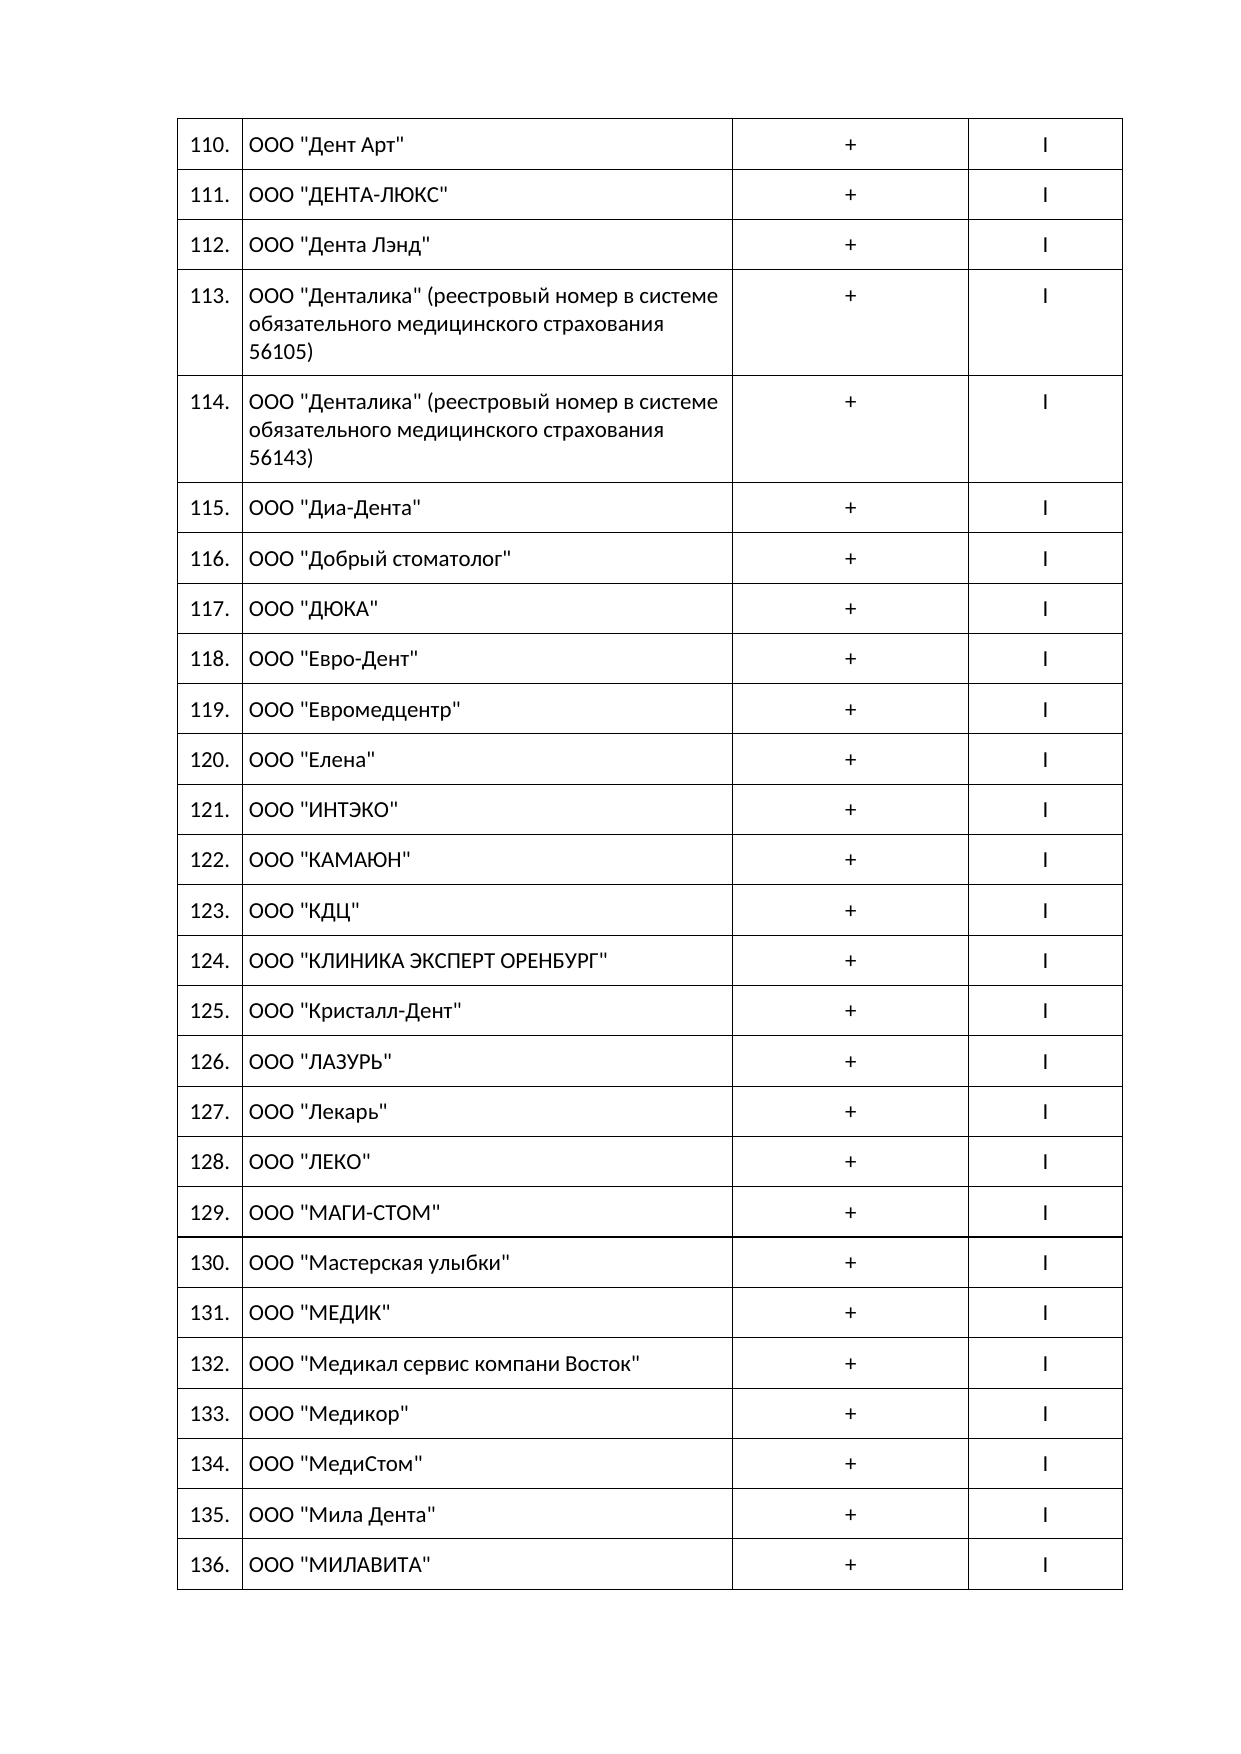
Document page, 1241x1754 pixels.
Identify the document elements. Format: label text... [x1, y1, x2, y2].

table_cell 135. [178, 1489, 242, 1538]
table_cell + [733, 1288, 968, 1337]
table_cell + [733, 1338, 968, 1387]
table_cell 111. [178, 170, 242, 219]
table_cell 122. [178, 835, 242, 884]
table_cell ООО "Дент Арт" [243, 119, 732, 168]
table_cell 115. [178, 483, 242, 532]
table_cell ООО "Добрый стоматолог" [243, 533, 732, 582]
table_cell + [733, 119, 968, 168]
table_cell I [969, 684, 1122, 733]
table_cell ООО "ИНТЭКО" [243, 785, 732, 834]
table_cell ООО "Евро-Дент" [243, 634, 732, 683]
table_cell 131. [178, 1288, 242, 1337]
table_cell I [969, 1036, 1122, 1086]
table_cell ООО "ДЕНТА-ЛЮКС" [243, 170, 732, 219]
table_cell + [733, 1389, 968, 1438]
table_cell ООО "КАМАЮН" [243, 835, 732, 884]
table_cell I [969, 376, 1122, 482]
table_cell 112. [178, 220, 242, 269]
table_cell + [733, 533, 968, 582]
table_cell + [733, 684, 968, 733]
table_cell I [969, 1489, 1122, 1538]
table_cell ООО "Дента Лэнд" [243, 220, 732, 269]
table_cell 128. [178, 1137, 242, 1186]
table_cell 116. [178, 533, 242, 582]
table_cell 126. [178, 1036, 242, 1086]
table_cell I [969, 936, 1122, 985]
table_cell I [969, 1187, 1122, 1236]
table_cell 136. [178, 1539, 242, 1589]
table_cell I [969, 885, 1122, 934]
table_cell + [733, 885, 968, 934]
table_cell ООО "Денталика" (реестровый номер в системе обязательного медицинского страхования 56105) [243, 270, 732, 375]
table_cell 132. [178, 1338, 242, 1387]
table_cell ООО "ЛЕКО" [243, 1137, 732, 1186]
table_cell ООО "МАГИ-СТОМ" [243, 1187, 732, 1236]
table_cell + [733, 1187, 968, 1236]
table_cell I [969, 584, 1122, 633]
table_cell I [969, 119, 1122, 168]
table_cell + [733, 785, 968, 834]
table_cell 114. [178, 376, 242, 482]
table_cell ООО "Денталика" (реестровый номер в системе обязательного медицинского страхования 56143) [243, 376, 732, 482]
table_cell 124. [178, 936, 242, 985]
table_cell ООО "Елена" [243, 734, 732, 784]
table_cell 130. [178, 1238, 242, 1287]
table_cell I [969, 1389, 1122, 1438]
table_cell + [733, 986, 968, 1035]
table_cell 121. [178, 785, 242, 834]
table_cell + [733, 1489, 968, 1538]
table_cell + [733, 1087, 968, 1136]
table_cell 119. [178, 684, 242, 733]
table_cell + [733, 1137, 968, 1186]
table_cell + [733, 270, 968, 375]
table_cell 110. [178, 119, 242, 168]
table_cell + [733, 170, 968, 219]
table_cell 118. [178, 634, 242, 683]
table_cell + [733, 483, 968, 532]
table_cell ООО "Медикор" [243, 1389, 732, 1438]
table_cell ООО "КДЦ" [243, 885, 732, 934]
table_cell I [969, 1439, 1122, 1488]
table_cell ООО "МедиСтом" [243, 1439, 732, 1488]
table_cell I [969, 1087, 1122, 1136]
table_cell 113. [178, 270, 242, 375]
table_cell 120. [178, 734, 242, 784]
table_cell + [733, 936, 968, 985]
table_cell + [733, 584, 968, 633]
table_cell ООО "ЛАЗУРЬ" [243, 1036, 732, 1086]
table_cell 127. [178, 1087, 242, 1136]
table_cell + [733, 376, 968, 482]
table_cell I [969, 835, 1122, 884]
table_cell 134. [178, 1439, 242, 1488]
table_cell I [969, 220, 1122, 269]
table_cell + [733, 634, 968, 683]
table_cell 123. [178, 885, 242, 934]
table_cell I [969, 1137, 1122, 1186]
table_cell ООО "Лекарь" [243, 1087, 732, 1136]
table_cell I [969, 483, 1122, 532]
table_cell I [969, 170, 1122, 219]
table_cell I [969, 785, 1122, 834]
table_cell + [733, 1439, 968, 1488]
table_cell ООО "Диа-Дента" [243, 483, 732, 532]
table_cell ООО "ДЮКА" [243, 584, 732, 633]
table_cell ООО "Мастерская улыбки" [243, 1238, 732, 1287]
table_cell I [969, 1238, 1122, 1287]
table_cell ООО "МИЛАВИТА" [243, 1539, 732, 1589]
table_cell + [733, 220, 968, 269]
table_cell + [733, 734, 968, 784]
table_cell 129. [178, 1187, 242, 1236]
table_cell 133. [178, 1389, 242, 1438]
table_cell ООО "КЛИНИКА ЭКСПЕРТ ОРЕНБУРГ" [243, 936, 732, 985]
table_cell ООО "Медикал сервис компани Восток" [243, 1338, 732, 1387]
table_cell + [733, 835, 968, 884]
table_cell I [969, 1338, 1122, 1387]
table_cell ООО "Евромедцентр" [243, 684, 732, 733]
table_cell I [969, 270, 1122, 375]
table_cell 125. [178, 986, 242, 1035]
table_cell + [733, 1539, 968, 1589]
table_cell I [969, 634, 1122, 683]
table_cell I [969, 734, 1122, 784]
table_cell I [969, 1288, 1122, 1337]
table_cell + [733, 1036, 968, 1086]
table_cell ООО "Кристалл-Дент" [243, 986, 732, 1035]
table_cell ООО "МЕДИК" [243, 1288, 732, 1337]
table_cell + [733, 1238, 968, 1287]
table_cell I [969, 533, 1122, 582]
table_cell ООО "Мила Дента" [243, 1489, 732, 1538]
table_cell I [969, 1539, 1122, 1589]
table_cell 117. [178, 584, 242, 633]
table_cell I [969, 986, 1122, 1035]
